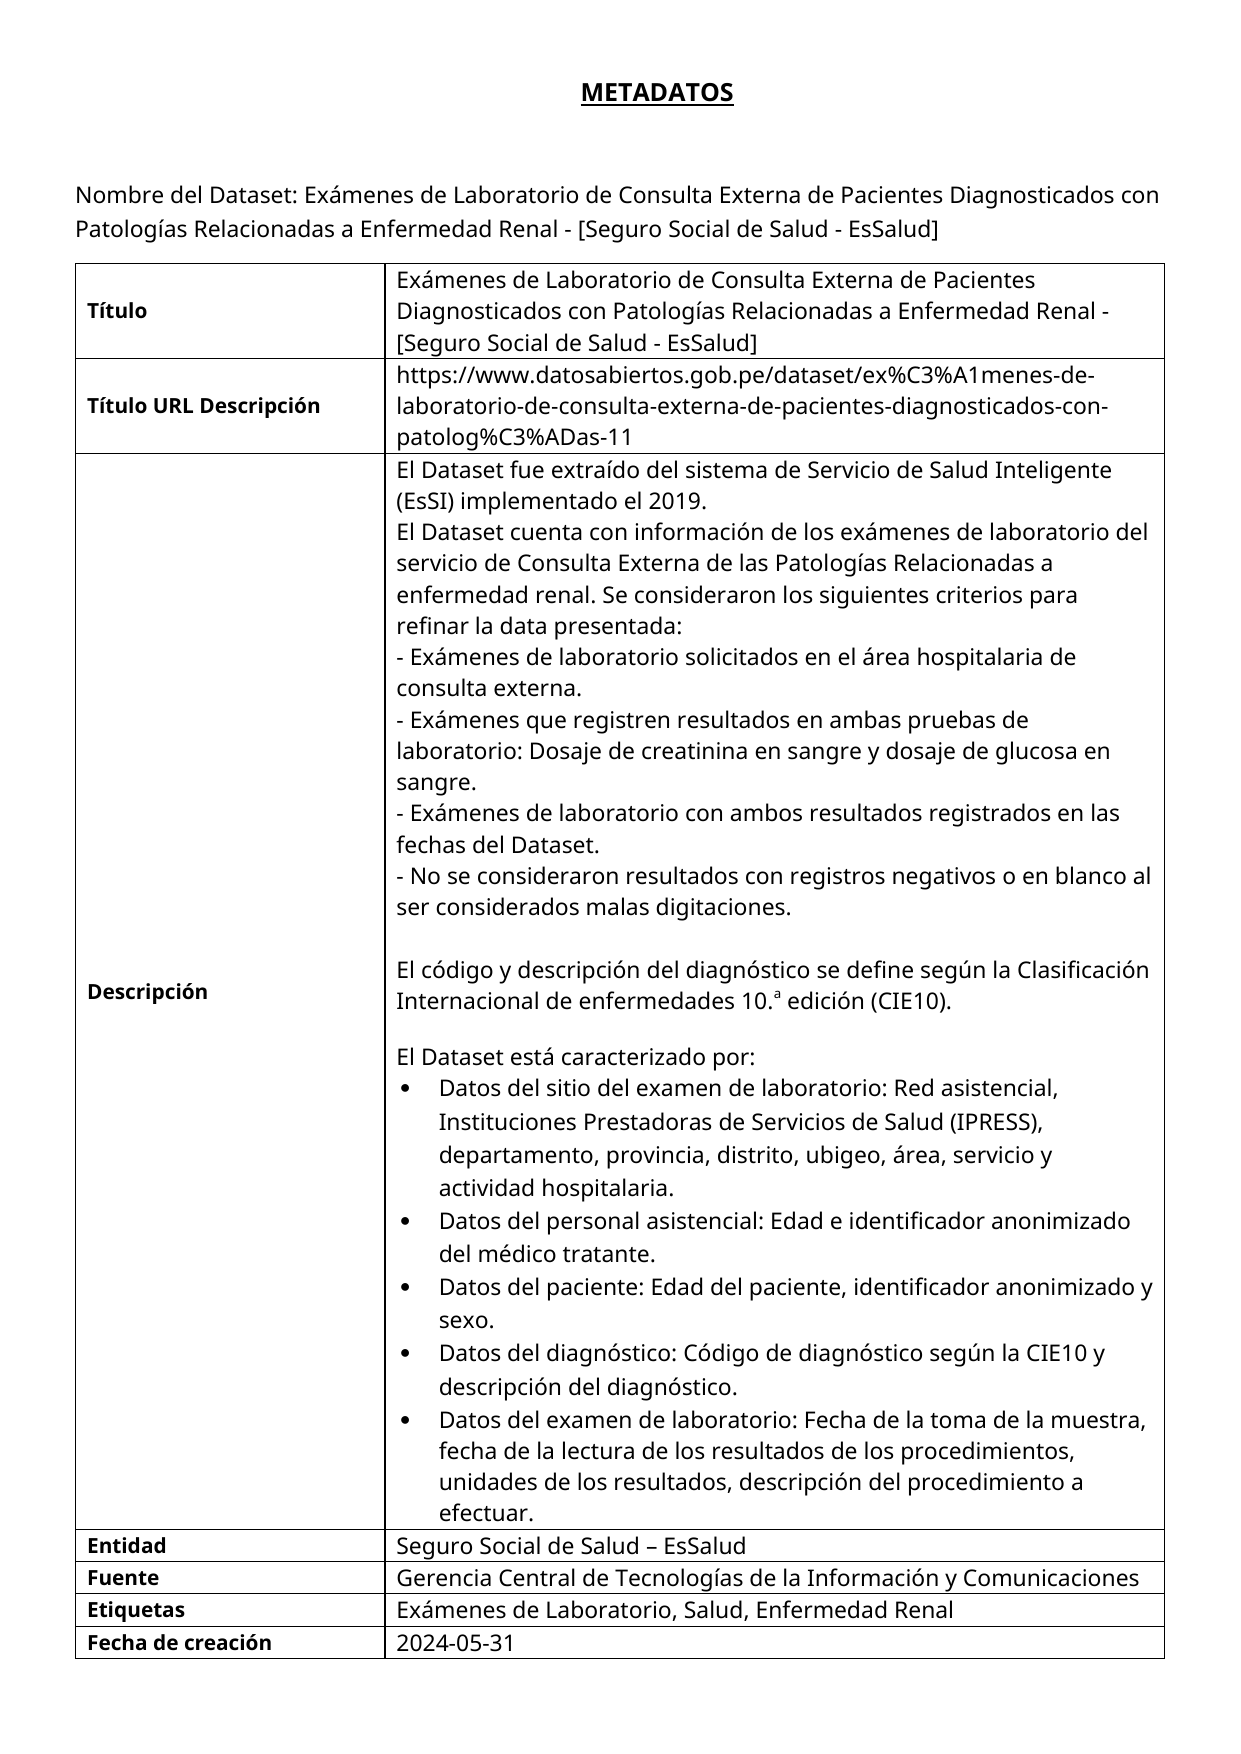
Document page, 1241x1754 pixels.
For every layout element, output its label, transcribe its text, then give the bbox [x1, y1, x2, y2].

table_cell 2024-05-31 [386, 1627, 1164, 1658]
table_cell Descripción [76, 454, 384, 1529]
text METADATOS [75, 75, 1165, 109]
table_header Exámenes de Laboratorio de Consulta Externa de Pacientes Diagnosticados con Patologías Relacionadas a Enfermedad Renal - [Seguro Social de Salud - EsSalud] [386, 264, 1164, 358]
table_cell Fuente [76, 1562, 384, 1593]
table_cell Seguro Social de Salud – EsSalud [386, 1530, 1164, 1561]
table_cell Fecha de creación [76, 1627, 384, 1658]
table_cell El Dataset fue extraído del sistema de Servicio de Salud Inteligente (EsSI) implementado el 2019. El Dataset cuenta con información de los exámenes de laboratorio del servicio de Consulta Externa de las Patologías Relacionadas a enfermedad renal. Se consideraron los siguientes criterios para refinar la data presentada: - Exámenes de laboratorio solicitados en el área hospitalaria de consulta externa. - Exámenes que registren resultados en ambas pruebas de laboratorio: Dosaje de creatinina en sangre y dosaje de glucosa en sangre. - Exámenes de laboratorio con ambos resultados registrados en las fechas del Dataset. - No se consideraron resultados con registros negativos o en blanco al ser considerados malas digitaciones. El código y descripción del diagnóstico se define según la Clasificación Internacional de enfermedades 10.a edición (CIE10). El Dataset está caracterizado por: Datos del sitio del examen de laboratorio: Red asistencial, Instituciones Prestadoras de Servicios de Salud (IPRESS), departamento, provincia, distrito, ubigeo, área, servicio y actividad hospitalaria. Datos del personal asistencial: Edad e identificador anonimizado del médico tratante. Datos del paciente: Edad del paciente, identificador anonimizado y sexo. Datos del diagnóstico: Código de diagnóstico según la CIE10 y descripción del diagnóstico. Datos del examen de laboratorio: Fecha de la toma de la muestra, fecha de la lectura de los resultados de los procedimientos, unidades de los resultados, descripción del procedimiento a efectuar. [386, 454, 1164, 1529]
table_cell Etiquetas [76, 1594, 384, 1626]
table_cell Gerencia Central de Tecnologías de la Información y Comunicaciones [386, 1562, 1164, 1593]
table_header Título [76, 264, 384, 358]
text Nombre del Dataset: Exámenes de Laboratorio de Consulta Externa de Pacientes Diagnosticados con Patologías Relacionadas a Enfermedad Renal - [Seguro Social de Salud - EsSalud] [75, 179, 1165, 244]
table_cell https://www.datosabiertos.gob.pe/dataset/ex%C3%A1menes-de-laboratorio-de-consulta-externa-de-pacientes-diagnosticados-con-patolog%C3%ADas-11 [386, 359, 1164, 453]
table_cell Entidad [76, 1530, 384, 1561]
table_cell Exámenes de Laboratorio, Salud, Enfermedad Renal [386, 1594, 1164, 1626]
table_cell Título URL Descripción [76, 359, 384, 453]
